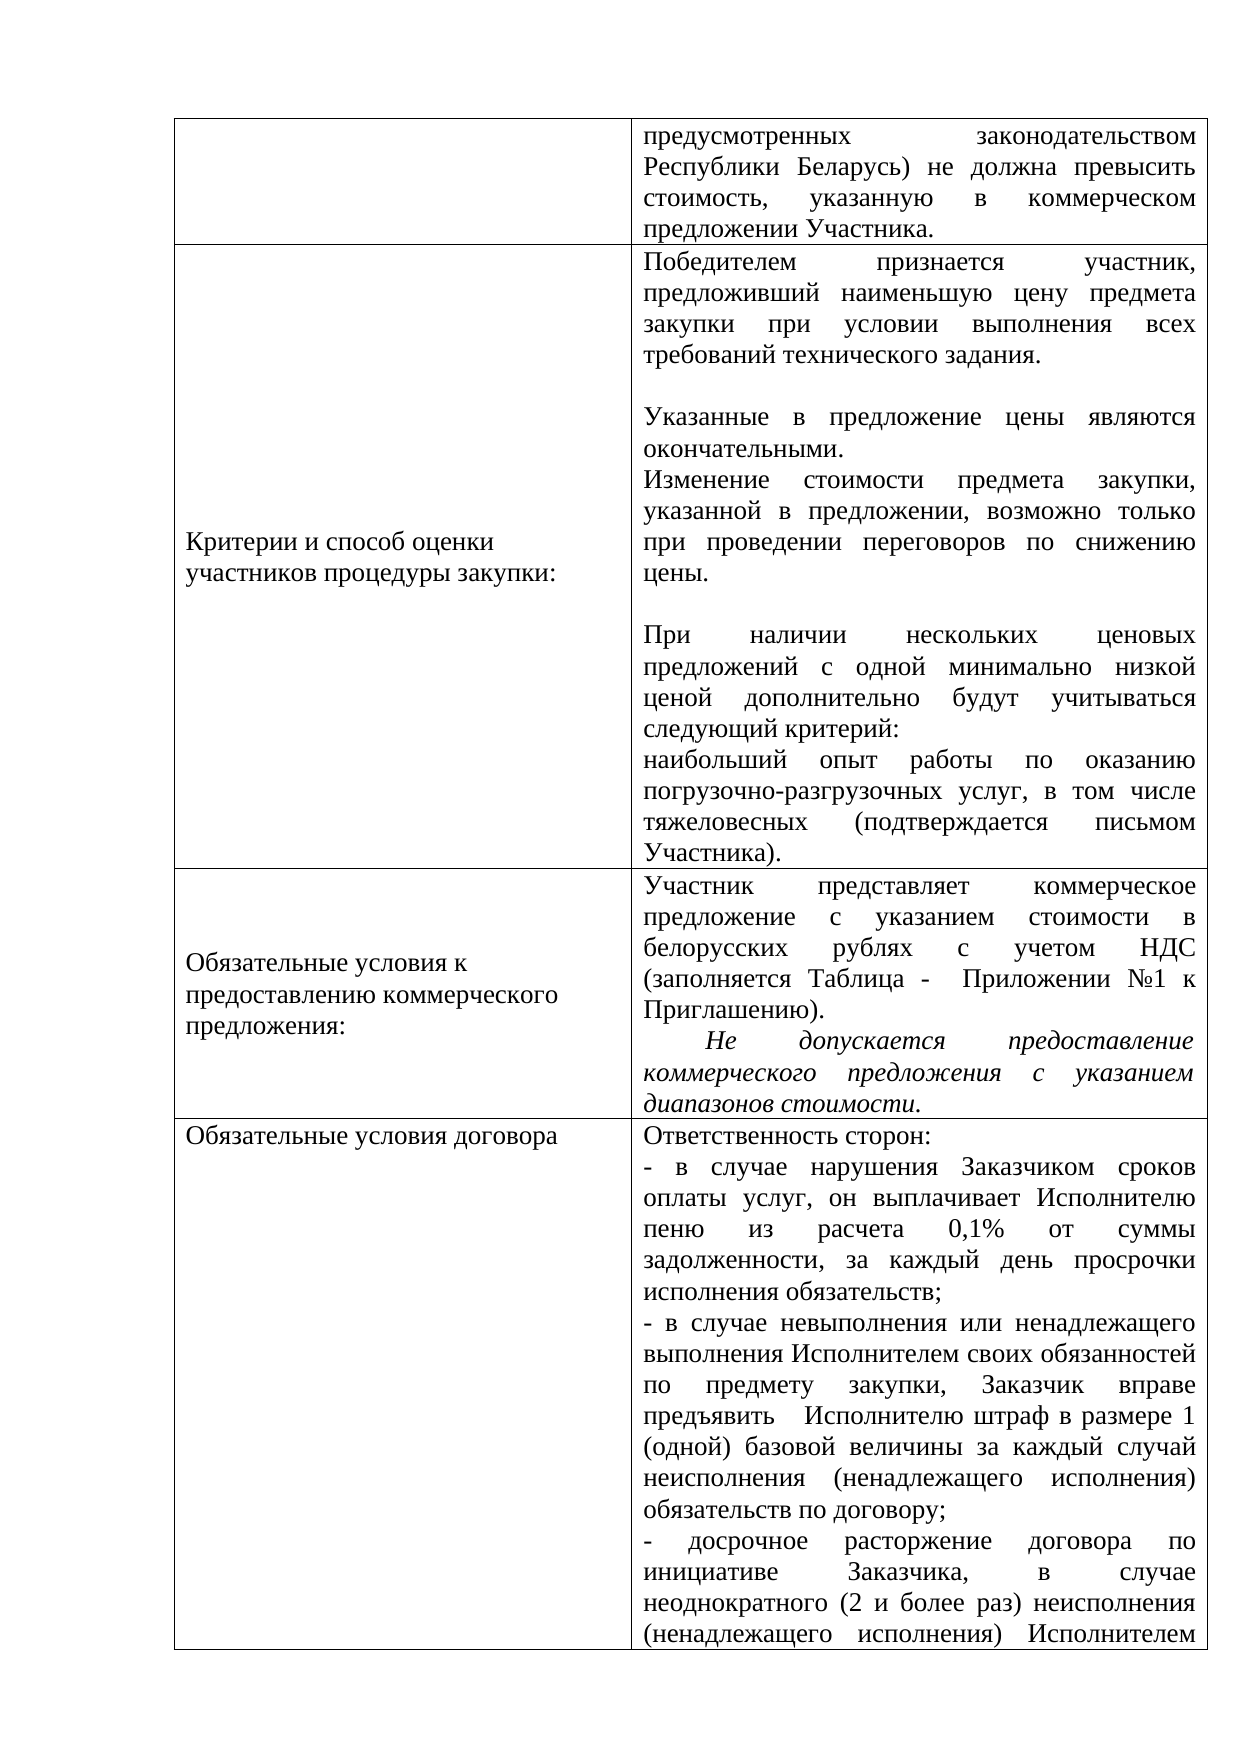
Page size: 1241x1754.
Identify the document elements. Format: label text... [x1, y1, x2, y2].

table_cell Критерии и способ оценки участников процедуры закупки: [175, 245, 631, 868]
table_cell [175, 1119, 631, 1648]
table_cell Участник представляет коммерческое предложение с указанием стоимости в белорусских рублях с учетом НДС (заполняется Таблица - Приложении №1 к Приглашению). Не допускается предоставление коммерческого предложения с указанием диапазонов стоимости. [632, 869, 1207, 1118]
table_cell Обязательные условия к предоставлению коммерческого предложения: [175, 869, 631, 1118]
table_cell Победителем признается участник, предложивший наименьшую цену предмета закупки при условии выполнения всех требований технического задания. Указанные в предложение цены являются окончательными. Изменение стоимости предмета закупки, указанной в предложении, возможно только при проведении переговоров по снижению цены. При наличии нескольких ценовых предложений с одной минимально низкой ценой дополнительно будут учитываться следующий критерий: наибольший опыт работы по оказанию погрузочно-разгрузочных услуг, в том числе тяжеловесных (подтверждается письмом Участника). [632, 245, 1207, 868]
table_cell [632, 1119, 1207, 1648]
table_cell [632, 119, 1207, 244]
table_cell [175, 119, 631, 244]
